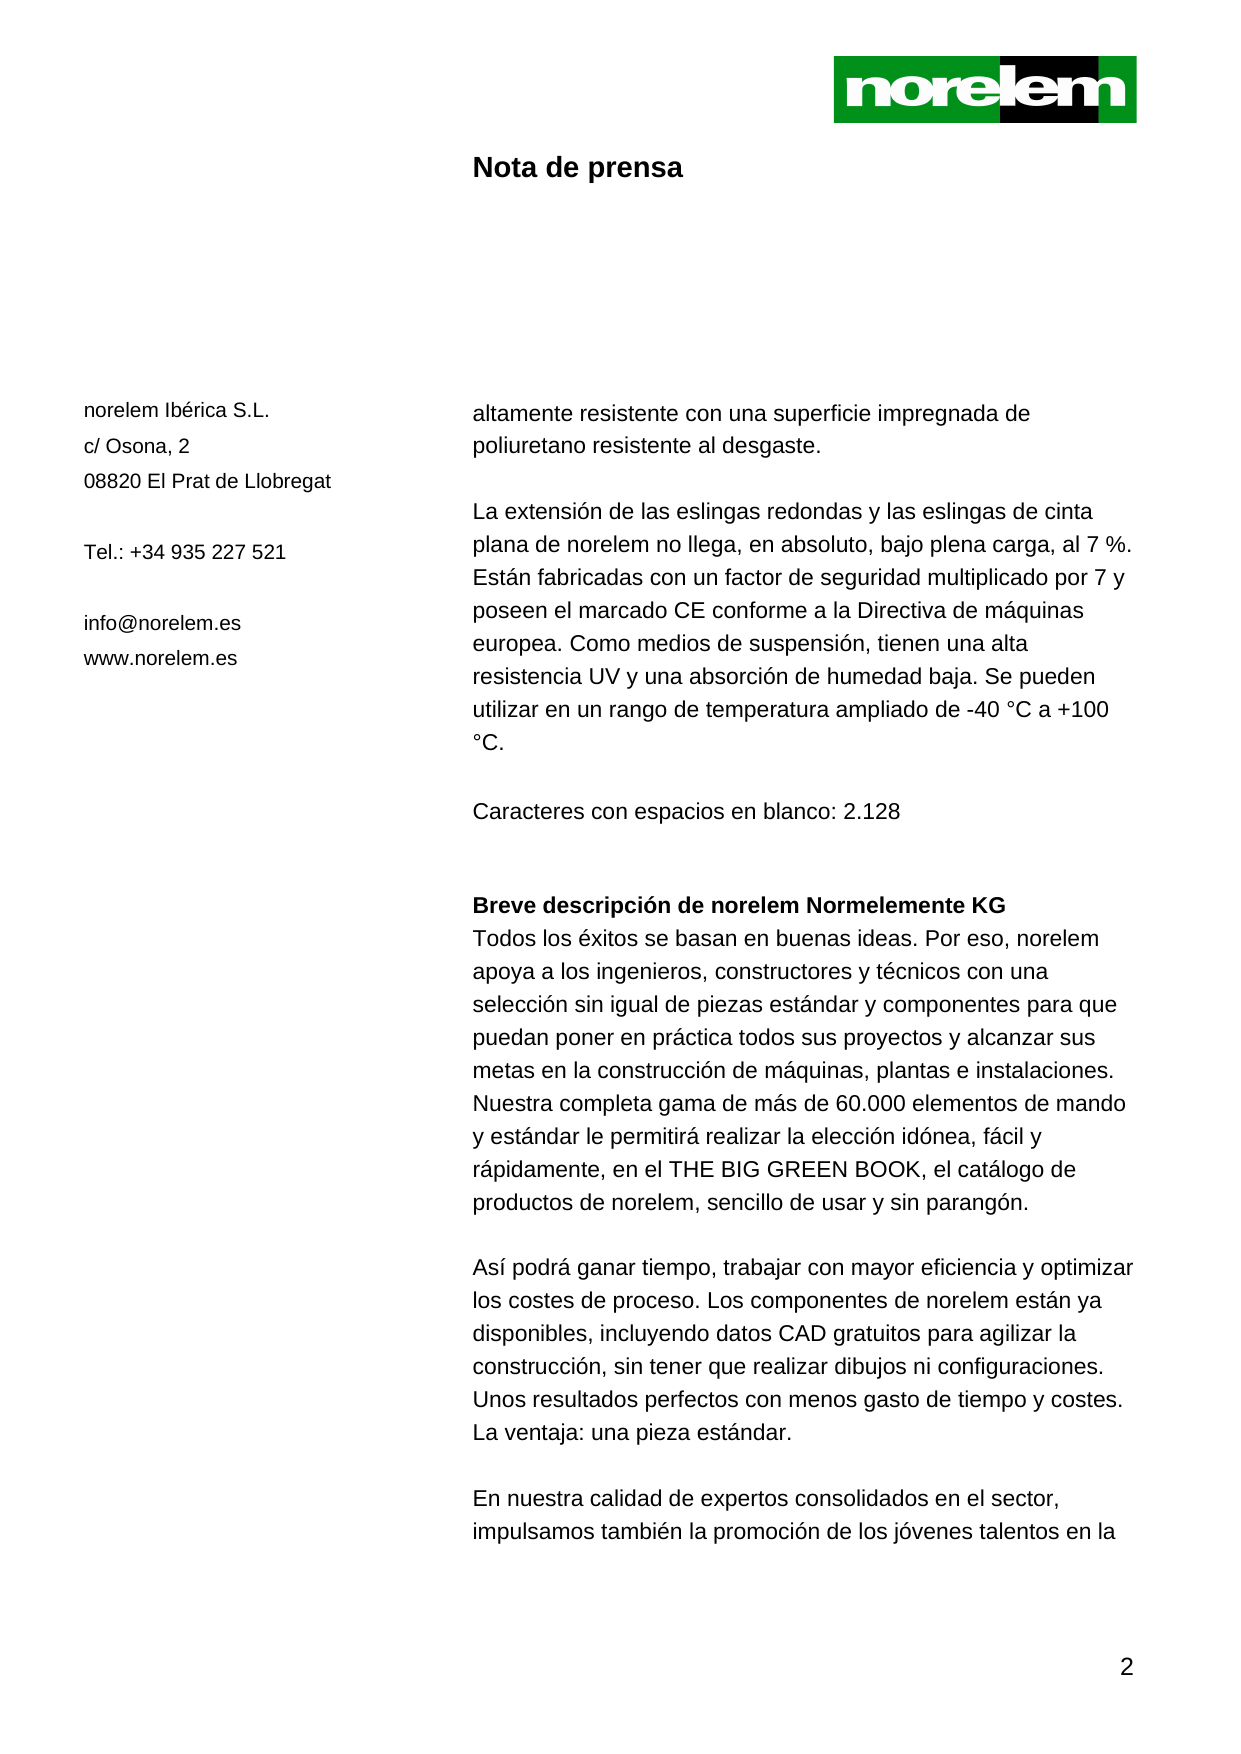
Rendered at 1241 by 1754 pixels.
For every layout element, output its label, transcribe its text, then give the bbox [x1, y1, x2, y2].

text Caracteres con espacios en blanco: 2.128 [472, 798, 1134, 824]
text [472, 399, 1134, 459]
text La extensión de las eslingas redondas y las eslingas de cinta plana de norelem no llega, en absoluto, bajo plena carga, al 7 %. Están fabricadas con un factor de seguridad multiplicado por 7 y poseen el marcado CE conforme a la Directiva de máquinas europea. Como medios de suspensión, tienen una alta resistencia UV y una absorción de humedad baja. Se pueden utilizar en un rango de temperatura ampliado de -40 °C a +100 °C. [472, 498, 1134, 755]
picture [833, 56, 1137, 123]
subtitle Todos los éxitos se basan en buenas ideas. Por eso, norelem apoya a los ingenieros, constructores y técnicos con una selección sin igual de piezas estándar y componentes para que puedan poner en práctica todos sus proyectos y alcanzar sus metas en la construcción de máquinas, plantas e instalaciones. Nuestra completa gama de más de 60.000 elementos de mando y estándar le permitirá realizar la elección idónea, fácil y rápidamente, en el THE BIG GREEN BOOK, el catálogo de productos de norelem, sencillo de usar y sin parangón. [472, 925, 1134, 1215]
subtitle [472, 1485, 1134, 1544]
subtitle Así podrá ganar tiempo, trabajar con mayor eficiencia y optimizar los costes de proceso. Los componentes de norelem están ya disponibles, incluyendo datos CAD gratuitos para agilizar la construcción, sin tener que realizar dibujos ni configuraciones. Unos resultados perfectos con menos gasto de tiempo y costes. La ventaja: una pieza estándar. [472, 1254, 1134, 1445]
subtitle Breve descripción de norelem Normelemente KG [472, 892, 1134, 918]
